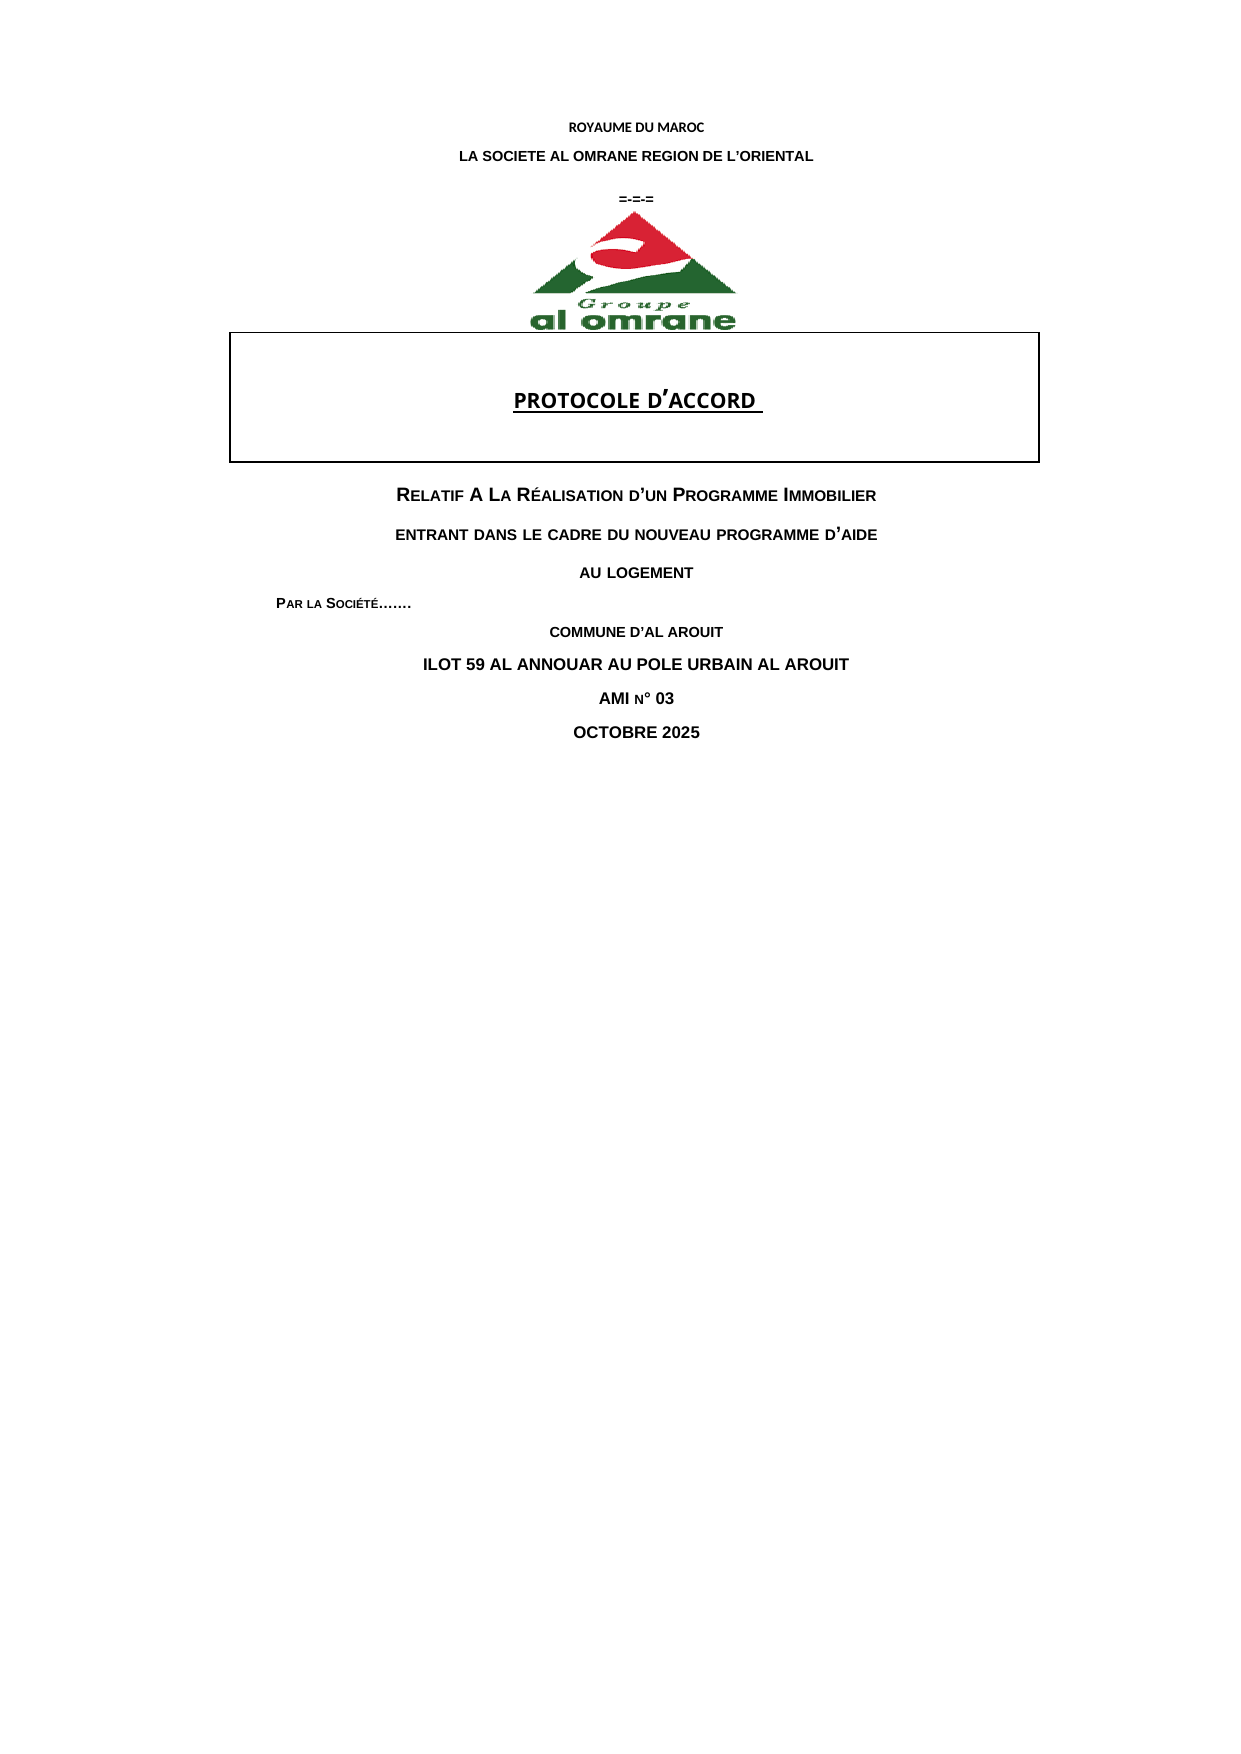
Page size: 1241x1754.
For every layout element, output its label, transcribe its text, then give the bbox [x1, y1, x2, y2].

text ROYAUME DU MAROC [147, 106, 1125, 136]
text ILOT 59 AL ANNOUAR AU POLE URBAIN AL AROUIT [147, 641, 1125, 674]
text COMMUNE D’AL AROUIT [147, 612, 1125, 641]
picture [497, 208, 775, 332]
text AMI n° 03 [148, 674, 1125, 708]
text OCTOBRE 2025 [148, 708, 1125, 742]
text au logement [147, 544, 1125, 582]
text Par la Société……. [147, 583, 1125, 612]
text entrant dans le cadre du nouveau programme d’aide [147, 506, 1125, 544]
text =-=-= [147, 179, 1125, 208]
text LA SOCIETE AL OMRANE REGION DE L’ORIENTAL [147, 136, 1125, 165]
text Relatif A La Réalisation d’un Programme Immobilier [147, 467, 1125, 506]
